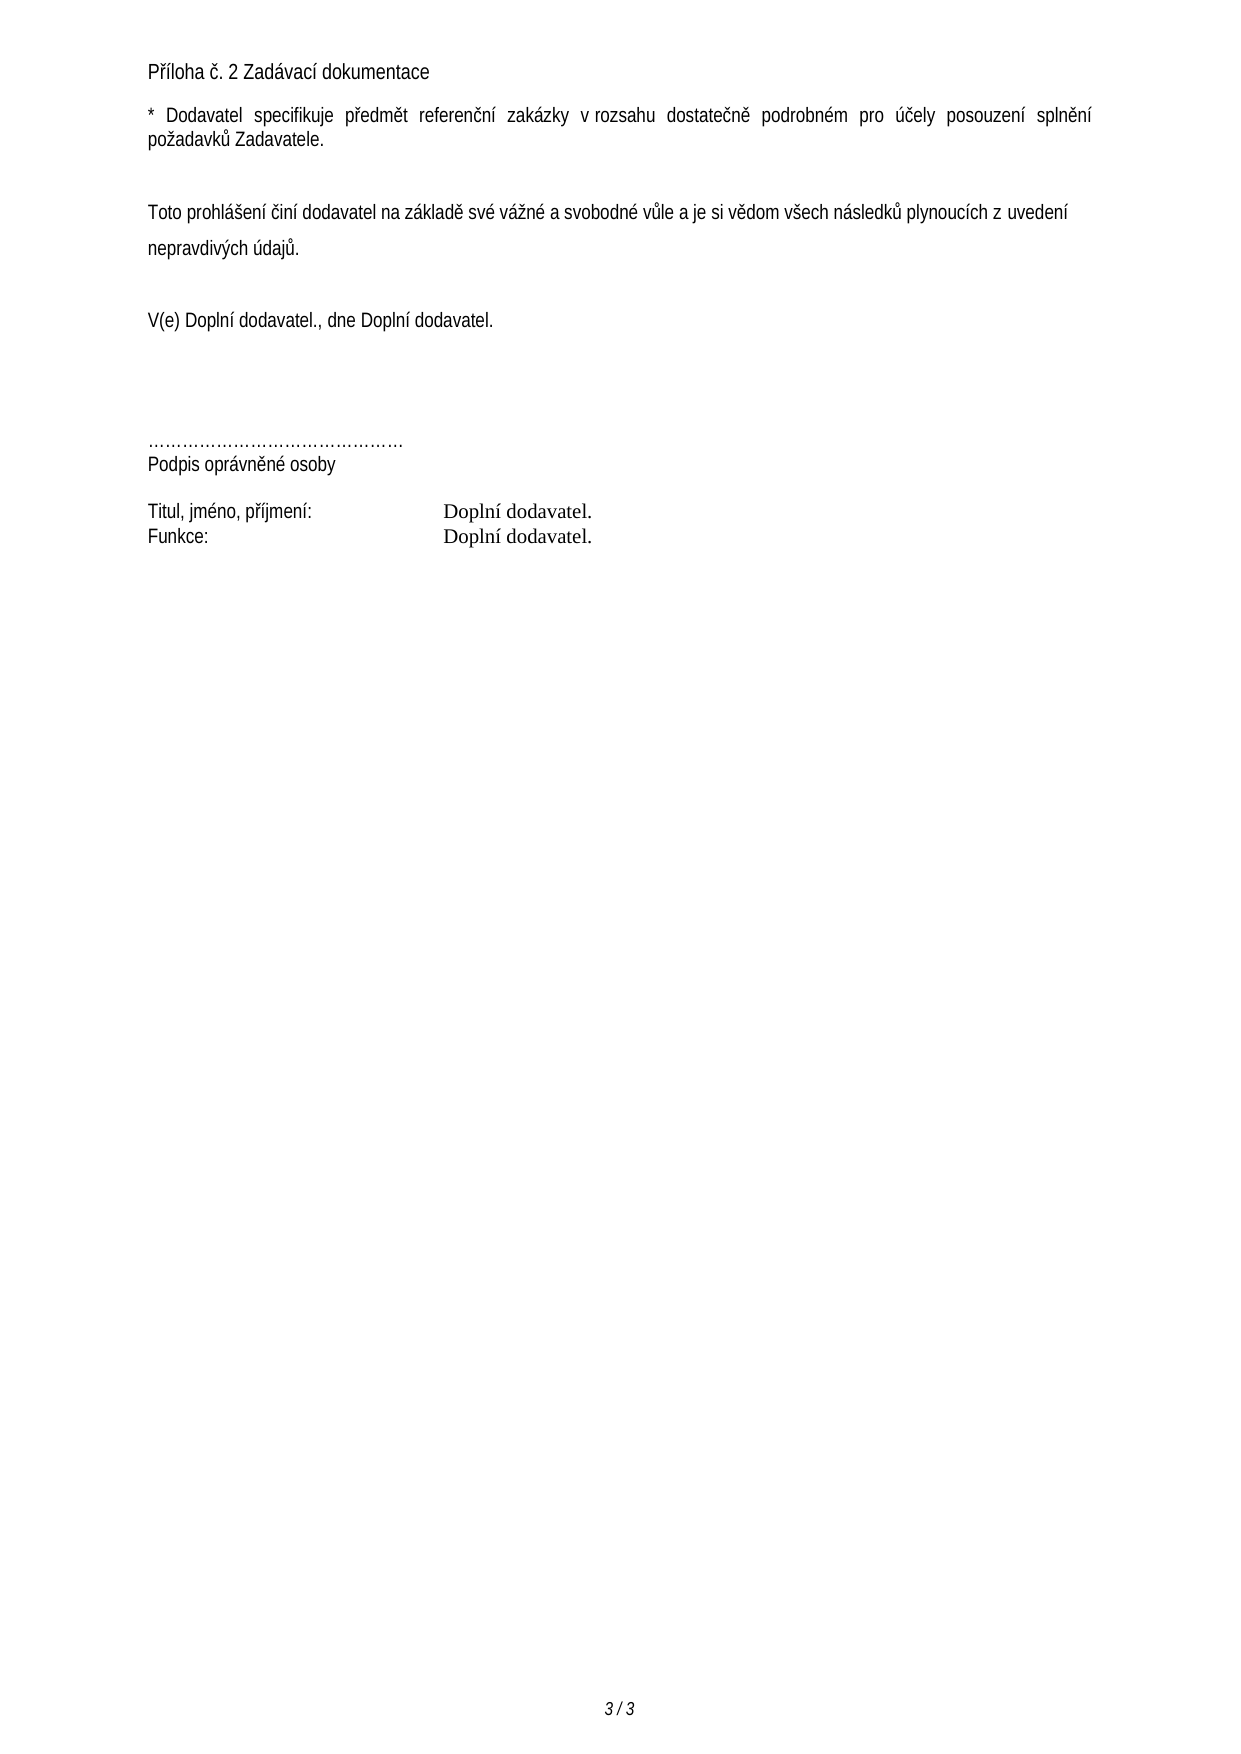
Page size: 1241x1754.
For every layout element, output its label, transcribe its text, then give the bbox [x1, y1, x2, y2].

text Funkce: [148, 523, 1092, 548]
text Podpis oprávněné osoby [148, 451, 1092, 475]
text ……………………………………… [148, 427, 1092, 451]
text * Dodavatel specifikuje předmět referenční zakázky v rozsahu dostatečně podrobném pro účely posouzení splnění požadavků Zadavatele. [148, 103, 1092, 151]
text Titul, jméno, příjmení: [148, 499, 1092, 523]
text V(e) Doplní dodavatel., dne Doplní dodavatel. [148, 308, 1092, 332]
text Toto prohlášení činí dodavatel na základě své vážné a svobodné vůle a je si vědom všech následků plynoucích z uvedení nepravdivých údajů. [148, 200, 1092, 260]
